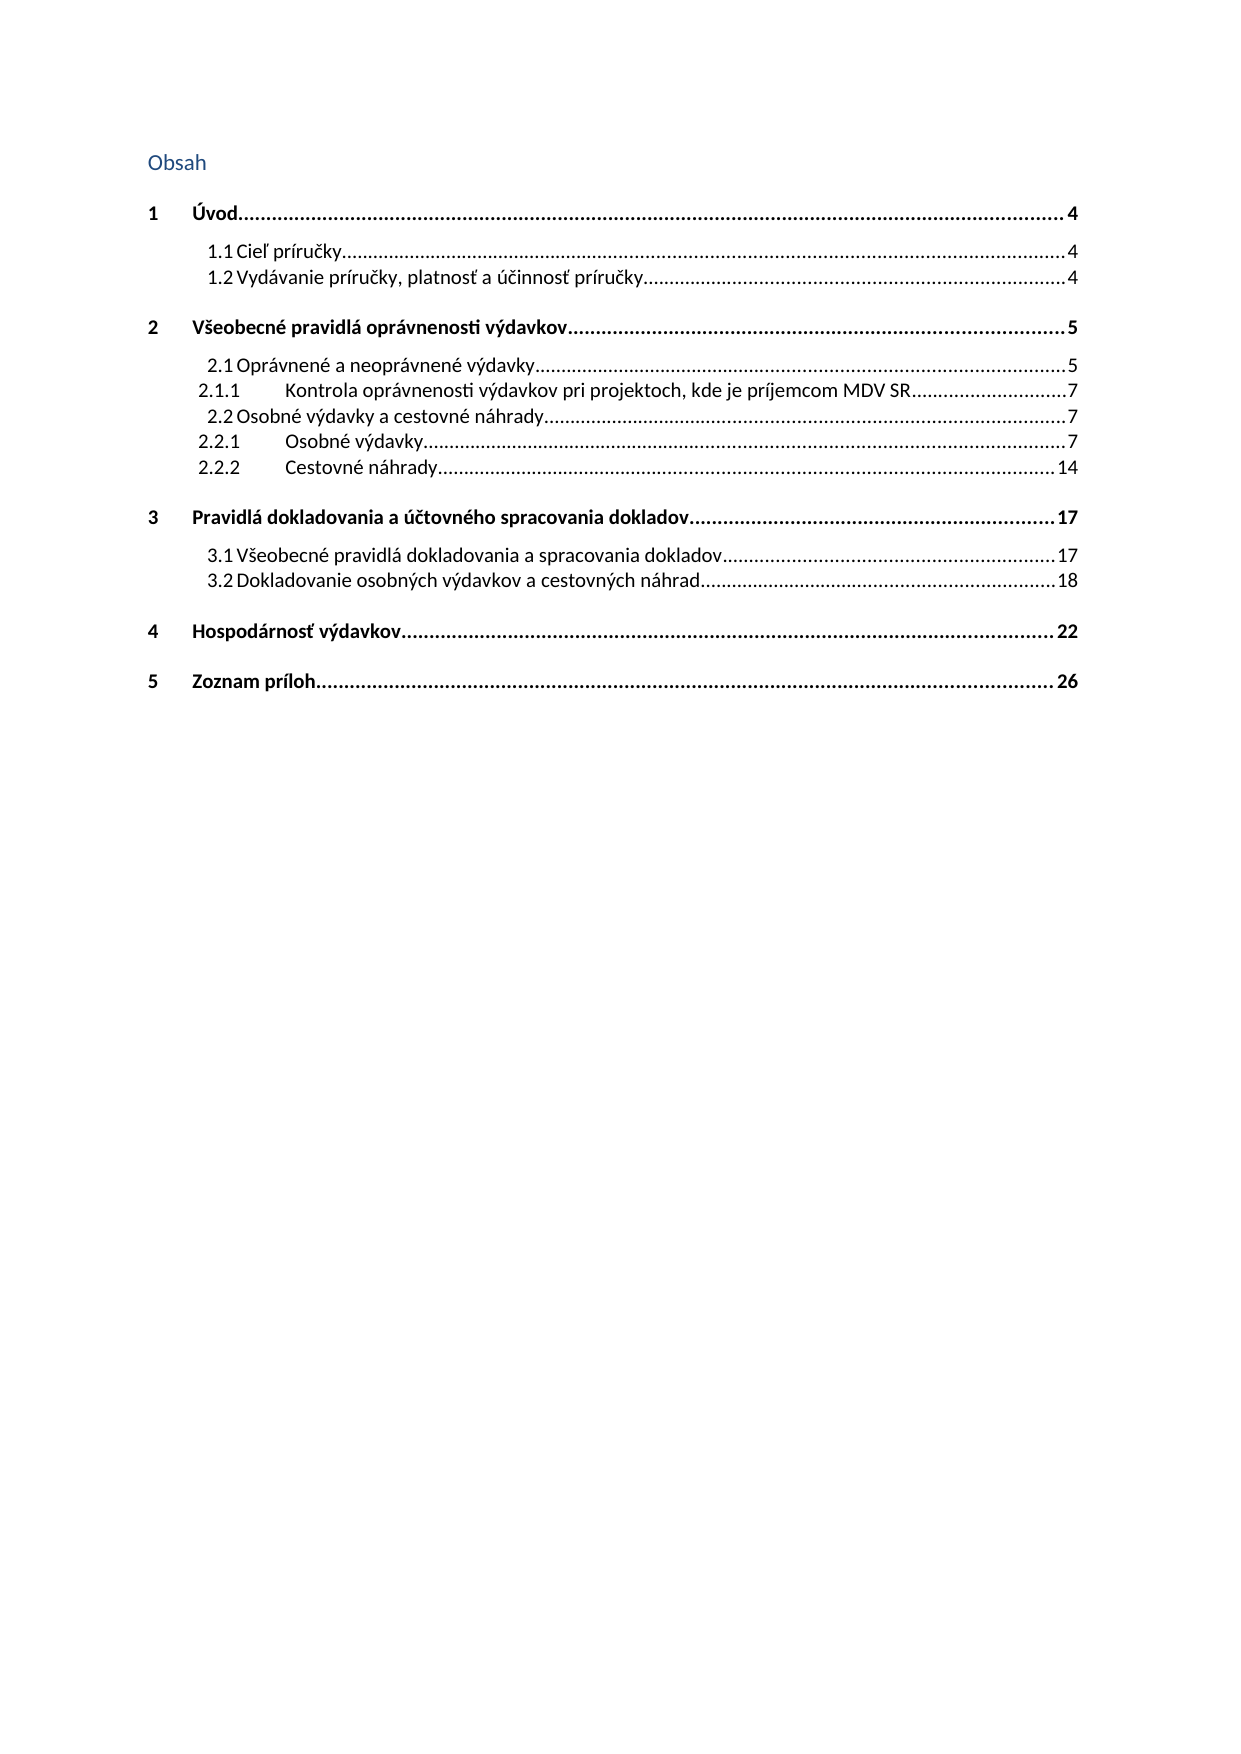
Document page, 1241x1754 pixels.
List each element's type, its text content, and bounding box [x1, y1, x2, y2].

text 2.2.1 Osobné výdavky 7 [198, 428, 1063, 454]
text Obsah [148, 148, 1093, 176]
text 2.2.2 Cestovné náhrady 14 [198, 454, 1063, 479]
text 3 Pravidlá dokladovania a účtovného spracovania dokladov 17 [148, 504, 1078, 530]
text 2.1.1 Kontrola oprávnenosti výdavkov pri projektoch, kde je príjemcom MDV SR 7 [198, 378, 1063, 403]
text 1.1 Cieľ príručky 4 [177, 238, 1078, 264]
text 4 Hospodárnosť výdavkov 22 [148, 618, 1078, 643]
text 1.2 Vydávanie príručky, platnosť a účinnosť príručky 4 [177, 264, 1078, 289]
text 2 Všeobecné pravidlá oprávnenosti výdavkov 5 [148, 314, 1078, 340]
text 3.1 Všeobecné pravidlá dokladovania a spracovania dokladov 17 [177, 542, 1078, 568]
text 3.2 Dokladovanie osobných výdavkov a cestovných náhrad 18 [177, 568, 1078, 593]
text 5 Zoznam príloh 26 [148, 668, 1078, 694]
text 1 Úvod 4 [148, 201, 1078, 226]
text 2.1 Oprávnené a neoprávnené výdavky 5 [177, 352, 1078, 378]
text 2.2 Osobné výdavky a cestovné náhrady 7 [177, 403, 1078, 428]
